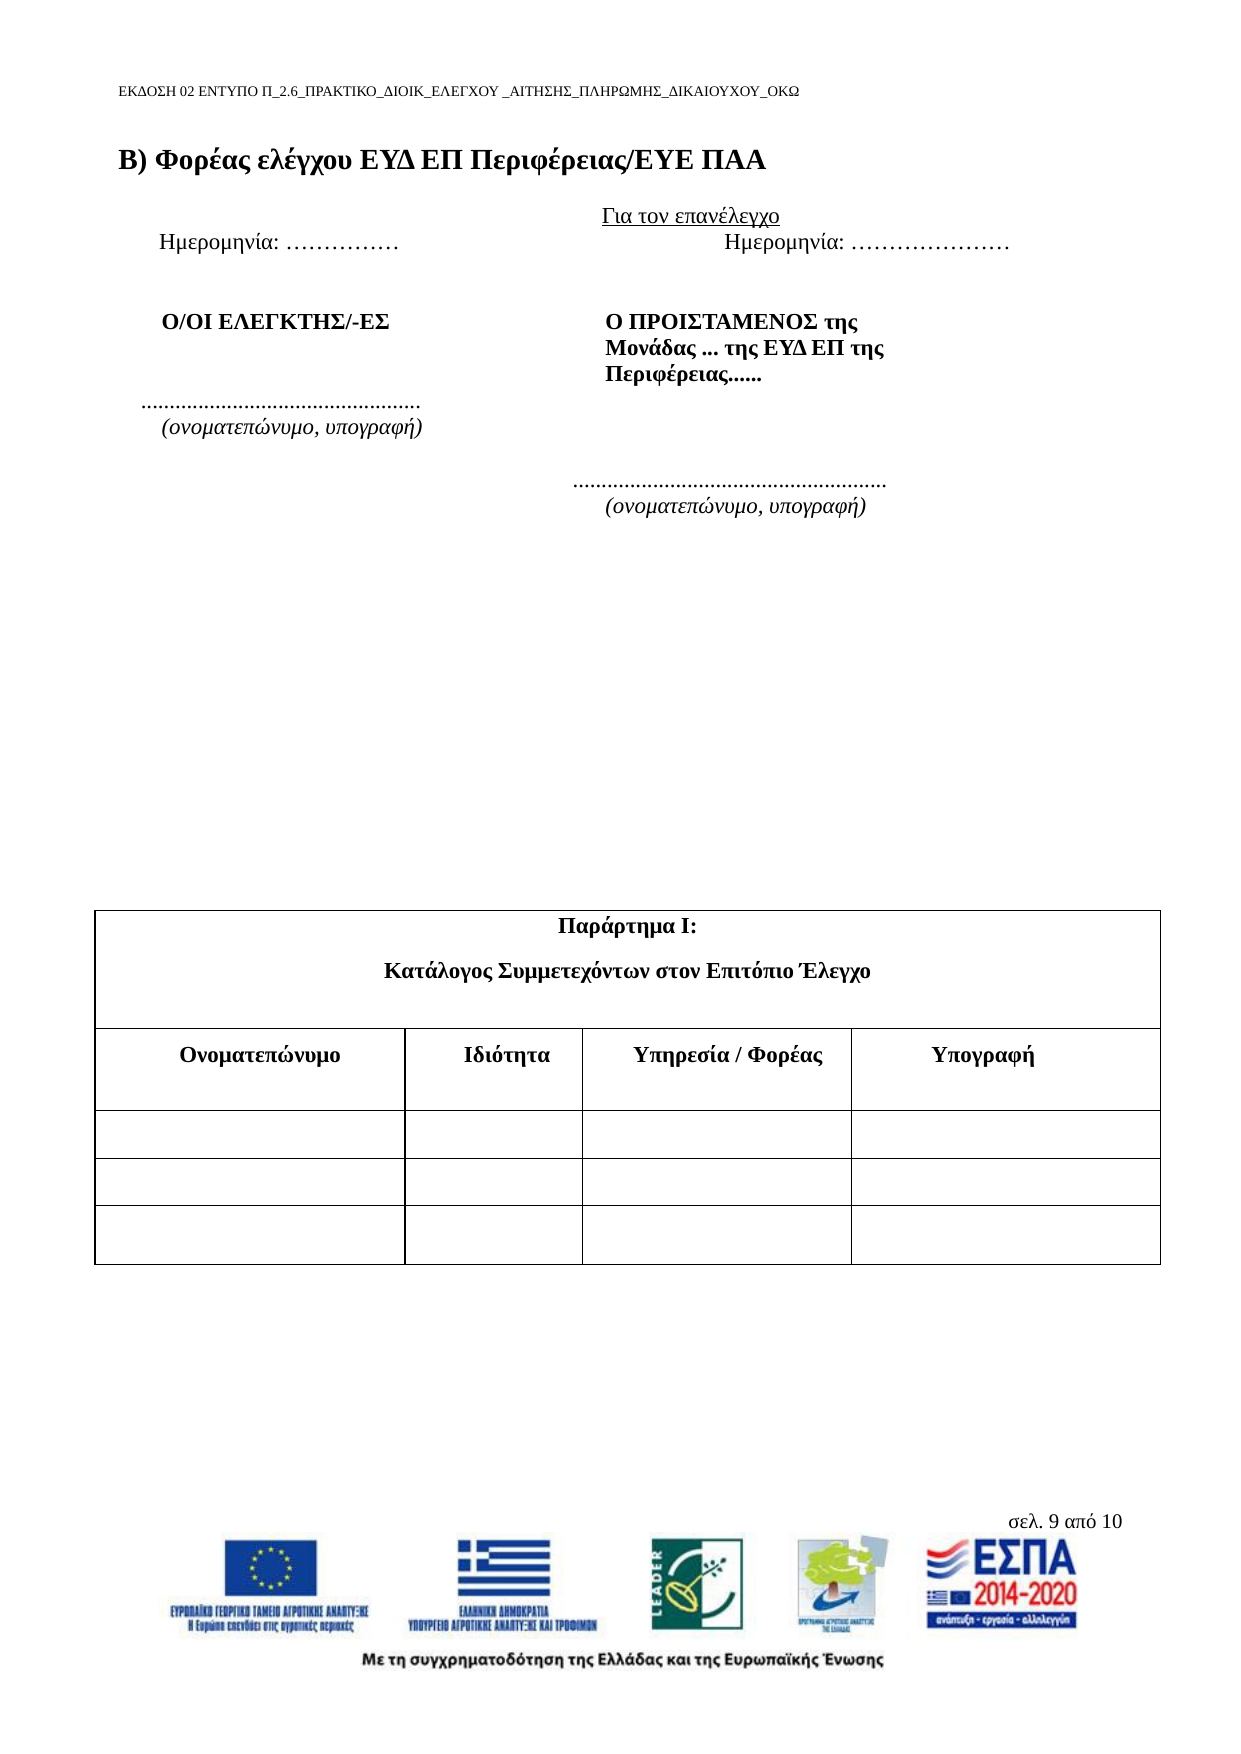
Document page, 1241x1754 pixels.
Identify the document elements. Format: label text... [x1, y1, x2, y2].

table_cell Υπηρεσία / Φορέας [583, 1029, 851, 1110]
text Για τον επανέλεγχο [573, 202, 1122, 228]
table_header Ο/ΟΙ ΕΛΕΓΚΤΗΣ/-ΕΣ ................................................. (ονοματεπώνυμο, υπογραφή) [129, 308, 498, 585]
table_cell [583, 1111, 851, 1158]
table_cell [96, 1206, 404, 1264]
table_cell [406, 1159, 582, 1205]
table_cell [96, 1111, 404, 1158]
table_cell [406, 1111, 582, 1158]
text Ημερομηνία: …………… Ημερομηνία: ………………… [118, 228, 1122, 255]
table_cell [852, 1111, 1160, 1158]
table_cell Υπογραφή [852, 1029, 1160, 1110]
table_cell [583, 1159, 851, 1205]
table_cell Ονοματεπώνυμο [96, 1029, 404, 1110]
table_cell Ιδιότητα [406, 1029, 582, 1110]
table_cell [852, 1206, 1160, 1264]
text Β) Φορέας ελέγχου ΕΥΔ ΕΠ Περιφέρειας/ΕΥΕ ΠΑΑ [118, 142, 1122, 175]
table_cell [96, 1159, 404, 1205]
table_header Ο ΠΡΟΙΣΤΑΜΕΝΟΣ της Μονάδας ... της ΕΥΔ ΕΠ της Περιφέρειας...... ....................................................... (ονοματεπώνυμο, υπογραφή) [498, 308, 962, 585]
table_cell [852, 1159, 1160, 1205]
picture [157, 1532, 1083, 1678]
table_cell [406, 1206, 582, 1264]
table_header Παράρτημα Ι: Κατάλογος Συμμετεχόντων στον Επιτόπιο Έλεγχο [96, 911, 1160, 1028]
table_cell [583, 1206, 851, 1264]
